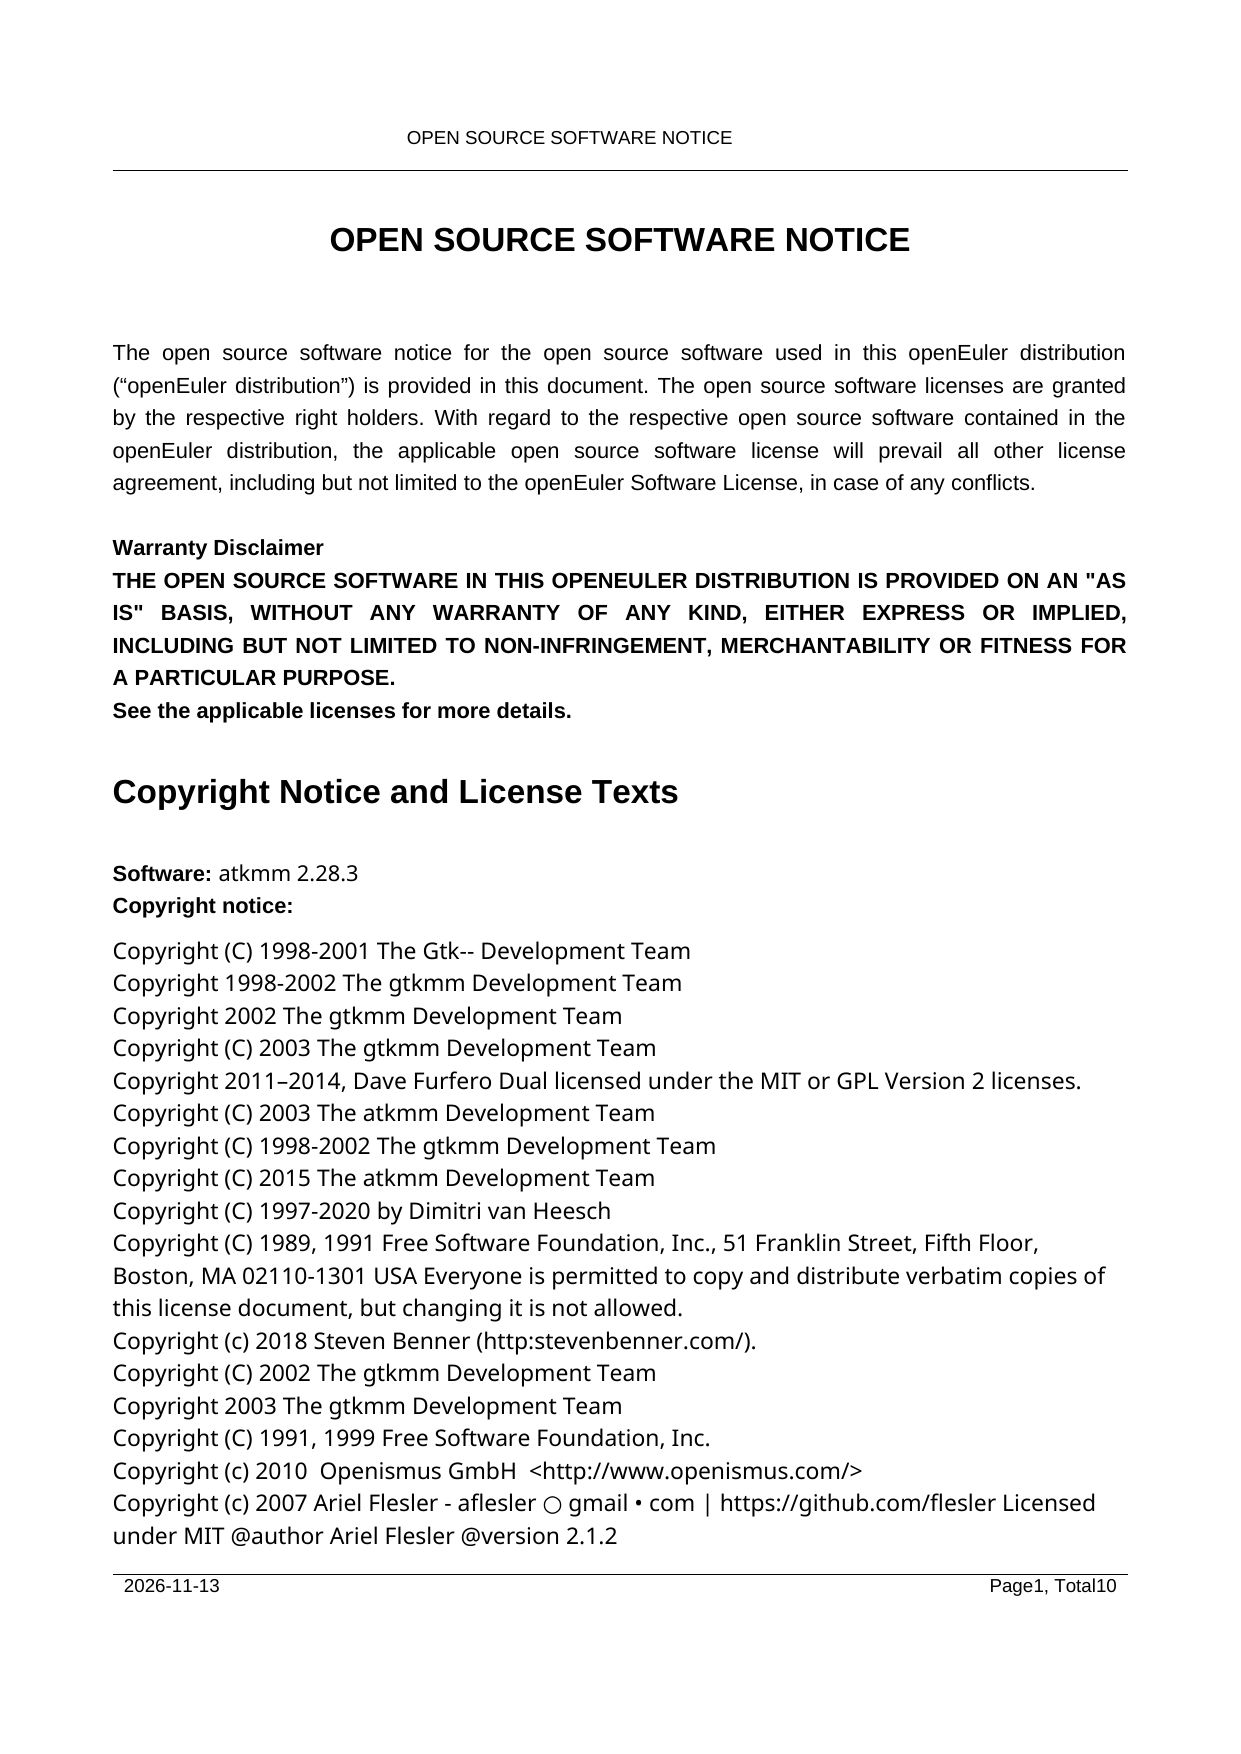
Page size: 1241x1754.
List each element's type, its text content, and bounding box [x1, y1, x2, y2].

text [112, 934, 1128, 1551]
text THE OPEN SOURCE SOFTWARE IN THIS OPENEULER DISTRIBUTION IS PROVIDED ON AN "AS IS" BASIS, WITHOUT ANY WARRANTY OF ANY KIND, EITHER EXPRESS OR IMPLIED, INCLUDING BUT NOT LIMITED TO NON-INFRINGEMENT, MERCHANTABILITY OR FITNESS FOR A PARTICULAR PURPOSE. See the applicable licenses for more details. [112, 564, 1128, 726]
title Software: atkmm 2.28.3 [112, 856, 1128, 889]
text The open source software notice for the open source software used in this openEuler distribution (“openEuler distribution”) is provided in this document. The open source software licenses are granted by the respective right holders. With regard to the respective open source software contained in the openEuler distribution, the applicable open source software license will prevail all other license agreement, including but not limited to the openEuler Software License, in case of any conflicts. [112, 336, 1128, 499]
text OPEN SOURCE SOFTWARE NOTICE [112, 206, 1128, 271]
text Copyright Notice and License Texts [112, 759, 1128, 824]
text Copyright notice: [112, 889, 1128, 921]
text Warranty Disclaimer [112, 531, 1128, 564]
